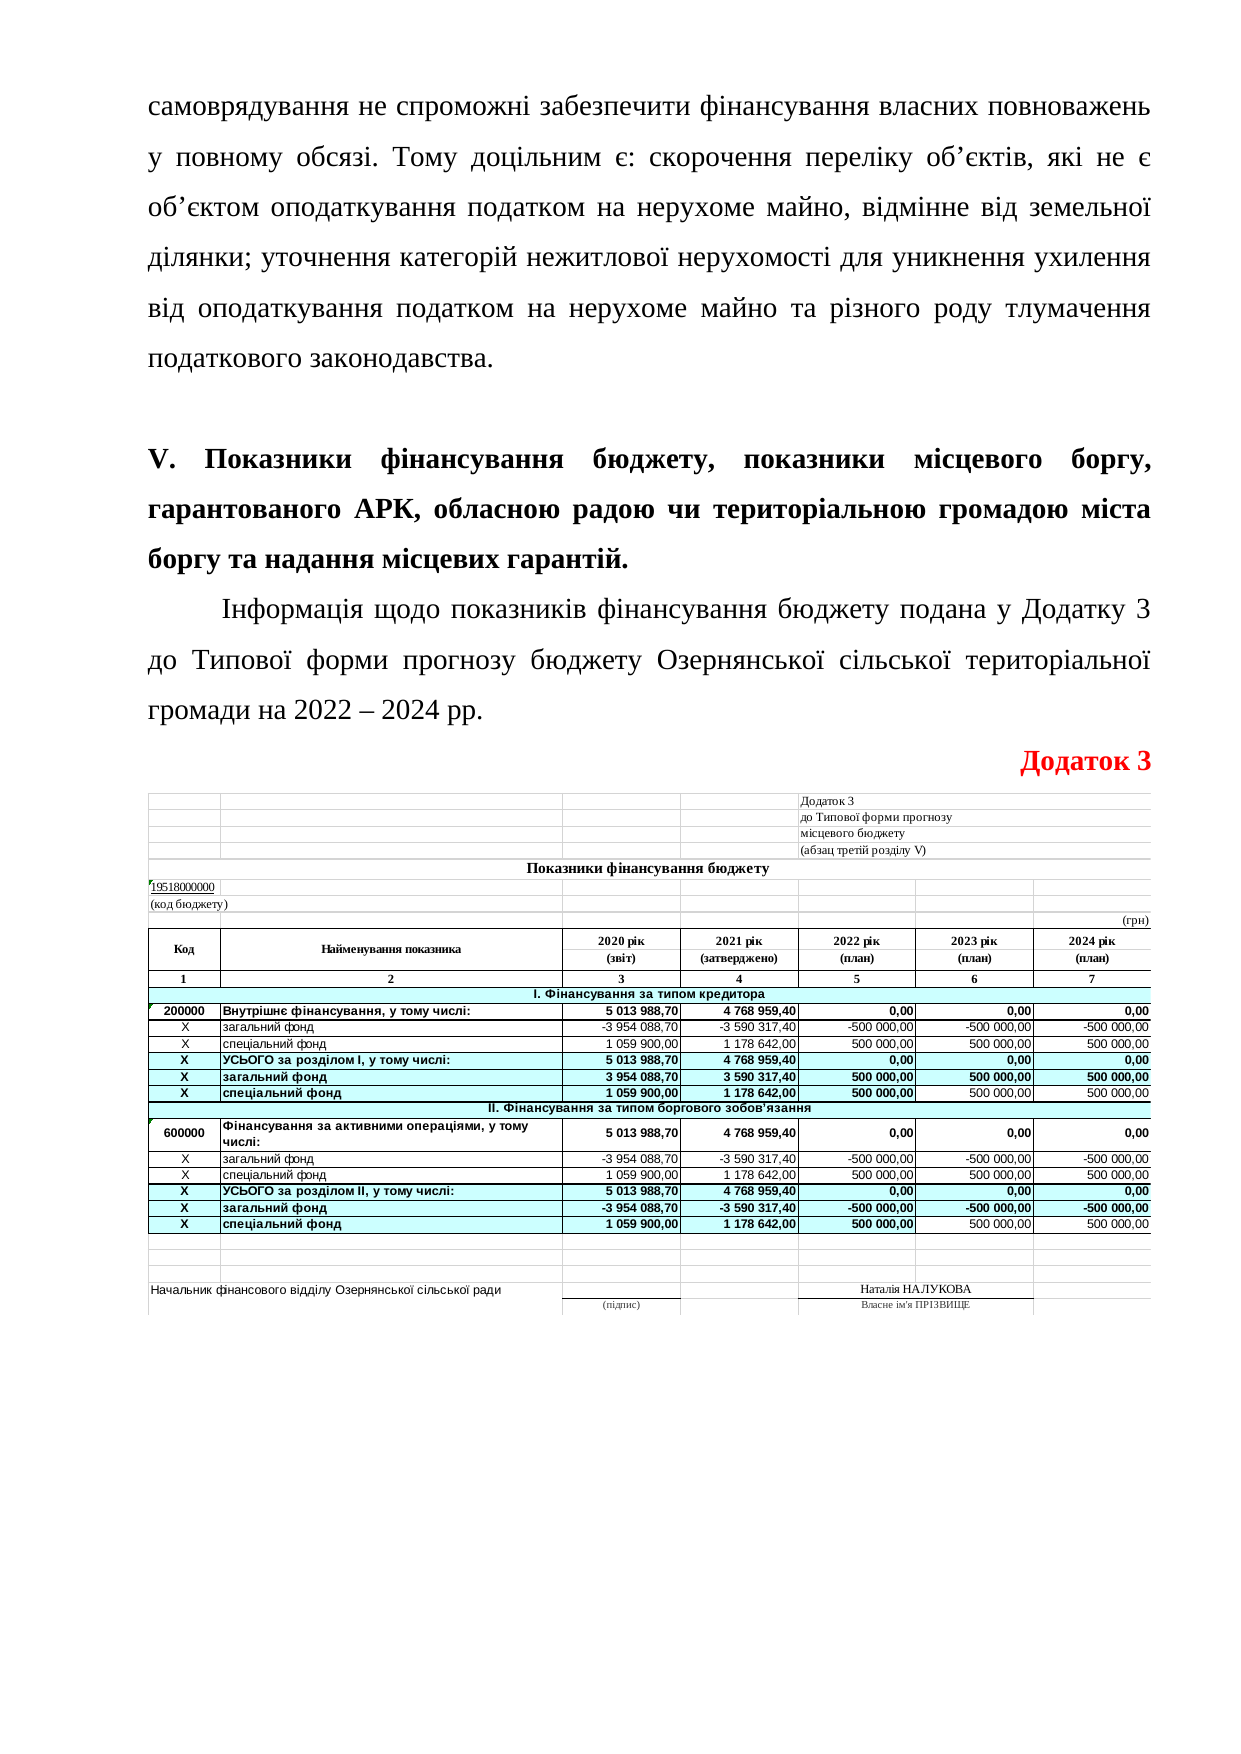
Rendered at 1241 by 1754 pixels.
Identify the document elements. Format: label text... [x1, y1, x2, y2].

text V. Показники фінансування бюджету, показники місцевого боргу, гарантованого АРК, обласною радою чи територіальною громадою міста боргу та надання місцевих гарантій. [148, 441, 1152, 575]
text Інформація щодо показників фінансування бюджету подана у Додатку 3 до Типової форми прогнозу бюджету Озернянської сільської територіальної громади на 2022 – 2024 рр. [148, 592, 1152, 726]
text Додаток 3 [148, 743, 1152, 776]
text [148, 88, 1152, 374]
